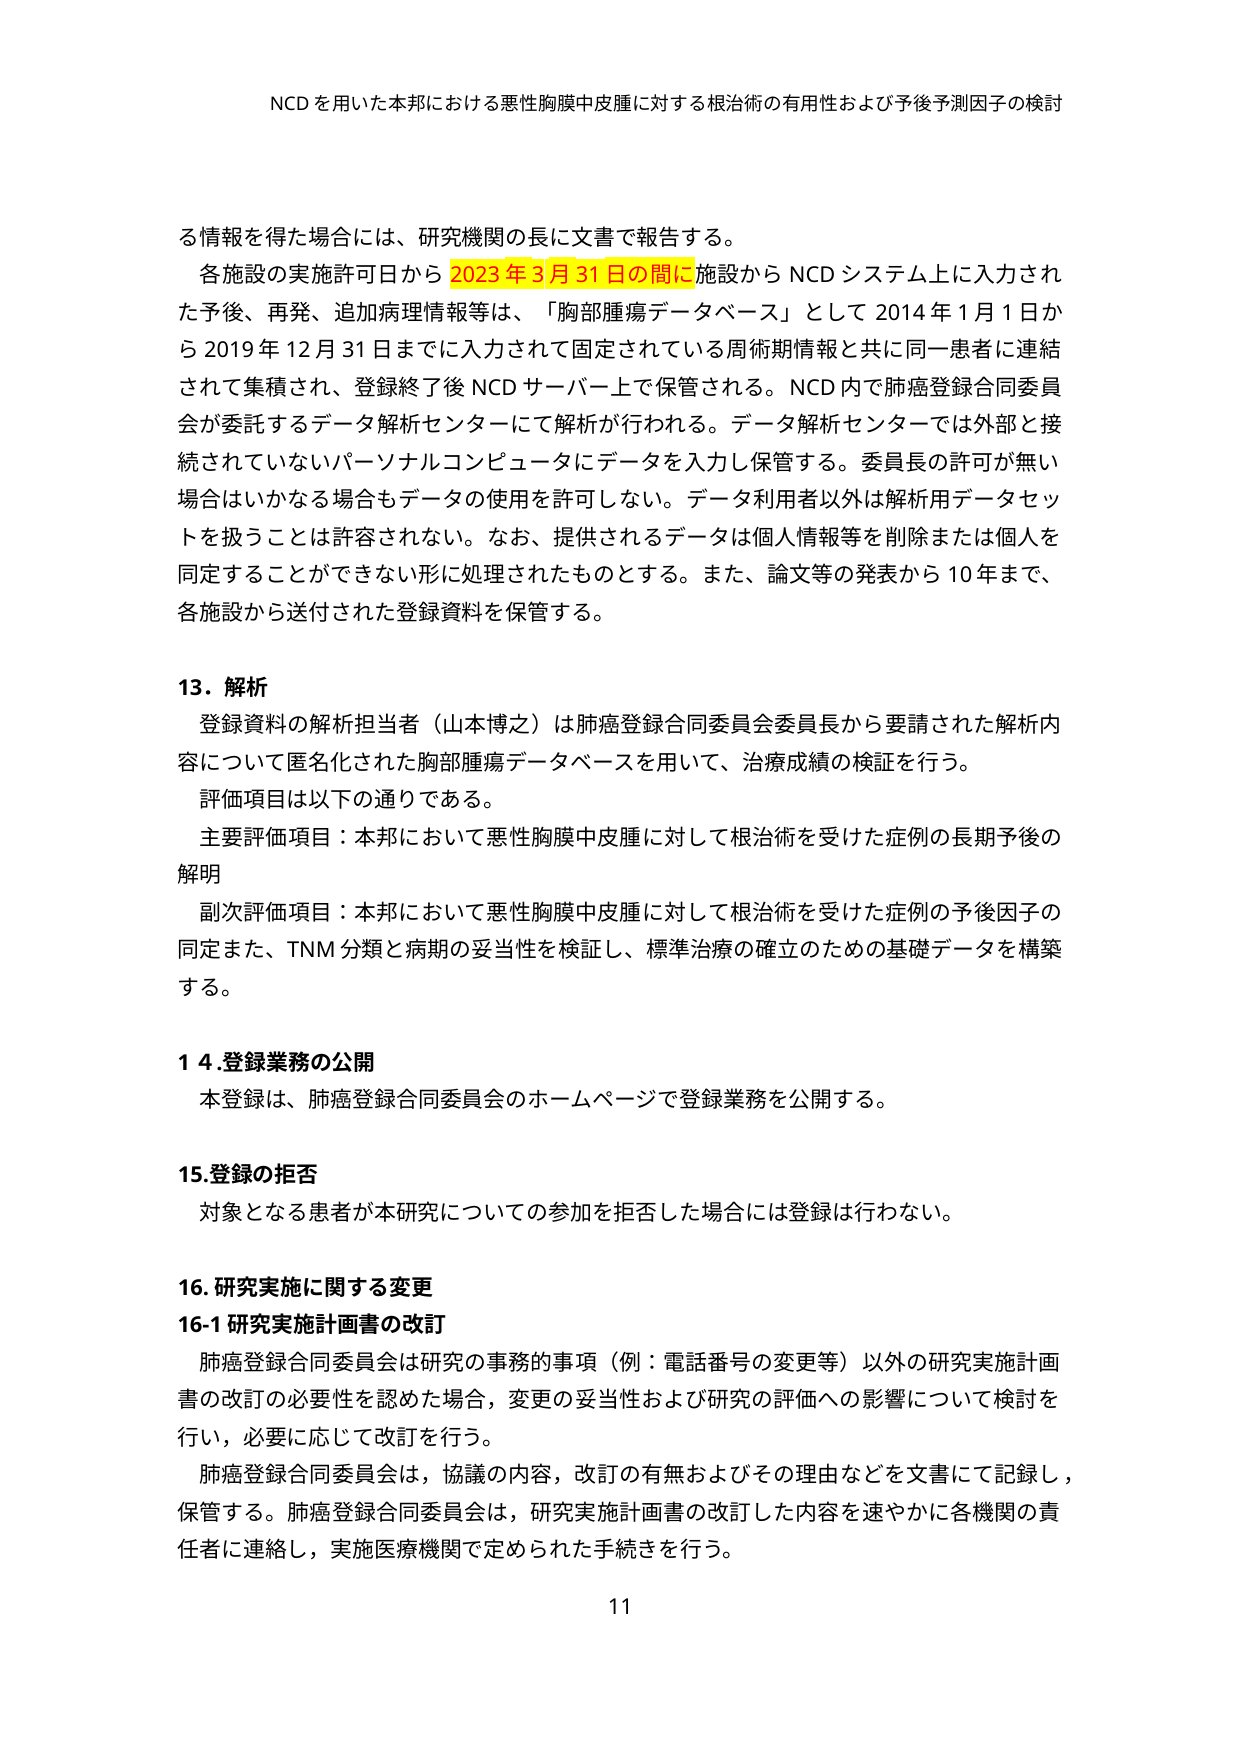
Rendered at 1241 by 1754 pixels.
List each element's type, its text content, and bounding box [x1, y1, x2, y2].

text 登録資料の解析担当者（山本博之）は肺癌登録合同委員会委員長から要請された解析内容について匿名化された胸部腫瘍データベースを用いて、治療成績の検証を行う。 [177, 704, 1063, 779]
text 13．解析 [177, 667, 1063, 704]
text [177, 217, 1063, 254]
text 各施設の実施許可日から2023年3月31日の間に施設からNCDシステム上に入力された予後、再発、追加病理情報等は、「胸部腫瘍データベース」として2014年1月1日から2019年12月31日までに入力されて固定されている周術期情報と共に同一患者に連結されて集積され、登録終了後NCDサーバー上で保管される。NCD内で肺癌登録合同委員会が委託するデータ解析センターにて解析が行われる。データ解析センターでは外部と接続されていないパーソナルコンピュータにデータを入力し保管する。委員長の許可が無い場合はいかなる場合もデータの使用を許可しない。データ利用者以外は解析用データセットを扱うことは許容されない。なお、提供されるデータは個人情報等を削除または個人を同定することができない形に処理されたものとする。また、論文等の発表から10年まで、各施設から送付された登録資料を保管する。 [177, 254, 1063, 629]
text 16. 研究実施に関する変更 [177, 1267, 1063, 1304]
text 16-1 研究実施計画書の改訂 [177, 1304, 1063, 1342]
text 評価項目は以下の通りである。 [177, 779, 1063, 817]
text 主要評価項目：本邦において悪性胸膜中皮腫に対して根治術を受けた症例の長期予後の解明 [177, 817, 1063, 892]
text 対象となる患者が本研究についての参加を拒否した場合には登録は行わない。 [177, 1192, 1063, 1229]
text 15.登録の拒否 [177, 1154, 1063, 1192]
text 肺癌登録合同委員会は，協議の内容，改訂の有無およびその理由などを文書にて記録し，保管する。肺癌登録合同委員会は，研究実施計画書の改訂した内容を速やかに各機関の責任者に連絡し，実施医療機関で定められた手続きを行う。 [177, 1454, 1063, 1567]
text 副次評価項目：本邦において悪性胸膜中皮腫に対して根治術を受けた症例の予後因子の同定また、TNM分類と病期の妥当性を検証し、標準治療の確立のための基礎データを構築する。 [177, 892, 1063, 1004]
text 肺癌登録合同委員会は研究の事務的事項（例：電話番号の変更等）以外の研究実施計画書の改訂の必要性を認めた場合，変更の妥当性および研究の評価への影響について検討を行い，必要に応じて改訂を行う。 [177, 1342, 1063, 1454]
text 本登録は、肺癌登録合同委員会のホームページで登録業務を公開する。 [177, 1079, 1063, 1117]
text 1４.登録業務の公開 [177, 1042, 1063, 1079]
